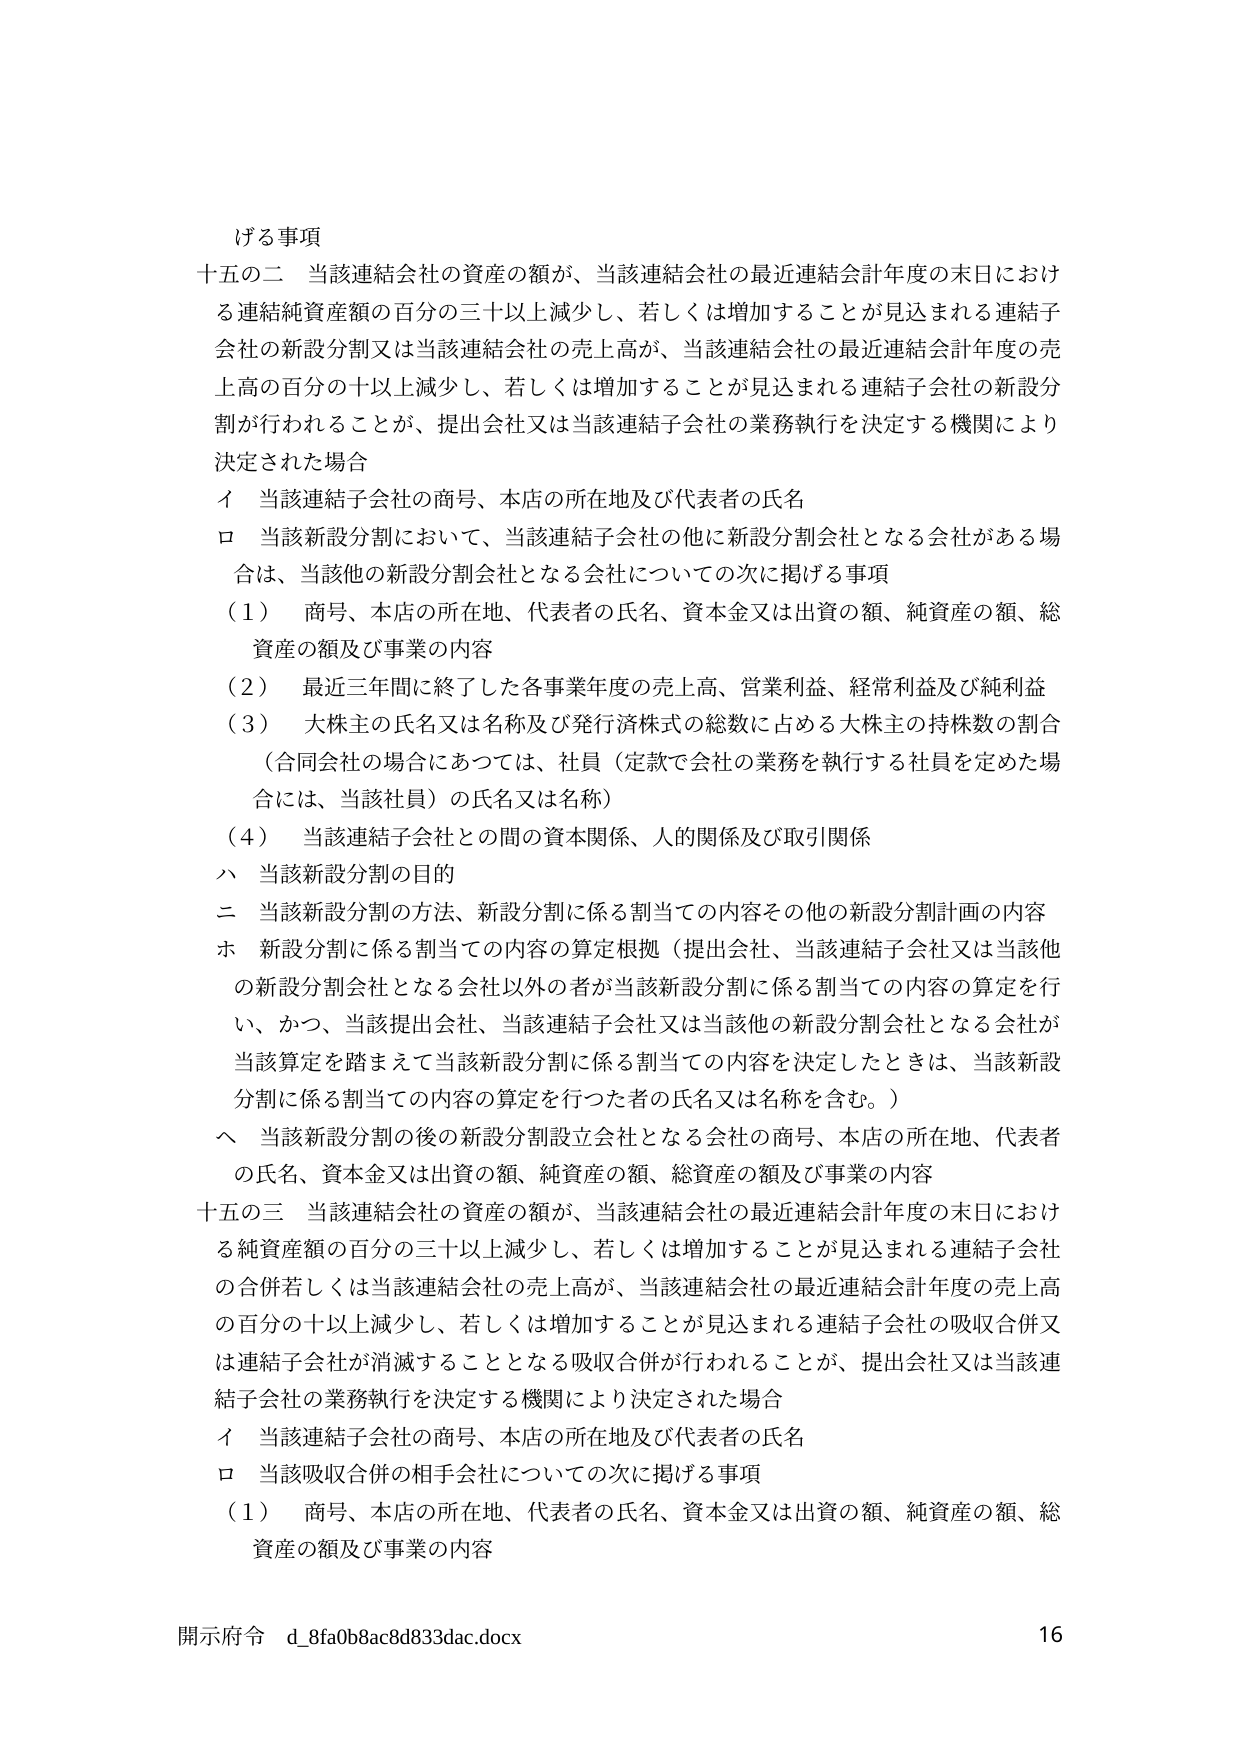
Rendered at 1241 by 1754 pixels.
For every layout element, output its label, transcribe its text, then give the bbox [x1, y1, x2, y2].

text ホ 新設分割に係る割当ての内容の算定根拠（提出会社、当該連結子会社又は当該他の新設分割会社となる会社以外の者が当該新設分割に係る割当ての内容の算定を行い、かつ、当該提出会社、当該連結子会社又は当該他の新設分割会社となる会社が当該算定を踏まえて当該新設分割に係る割当ての内容を決定したときは、当該新設分割に係る割当ての内容の算定を行つた者の氏名又は名称を含む。） [215, 929, 1063, 1117]
text イ 当該連結子会社の商号、本店の所在地及び代表者の氏名 [215, 1417, 1063, 1454]
text ヘ 当該新設分割の後の新設分割設立会社となる会社の商号、本店の所在地、代表者の氏名、資本金又は出資の額、純資産の額、総資産の額及び事業の内容 [215, 1117, 1063, 1192]
text ハ 当該新設分割の目的 [215, 854, 1063, 892]
text 十五の二 当該連結会社の資産の額が、当該連結会社の最近連結会計年度の末日における連結純資産額の百分の三十以上減少し、若しくは増加することが見込まれる連結子会社の新設分割又は当該連結会社の売上高が、当該連結会社の最近連結会計年度の売上高の百分の十以上減少し、若しくは増加することが見込まれる連結子会社の新設分割が行われることが、提出会社又は当該連結子会社の業務執行を決定する機関により決定された場合 [196, 254, 1063, 479]
text （４） 当該連結子会社との間の資本関係、人的関係及び取引関係 [215, 817, 1063, 854]
text （３） 大株主の氏名又は名称及び発行済株式の総数に占める大株主の持株数の割合（合同会社の場合にあつては、社員（定款で会社の業務を執行する社員を定めた場合には、当該社員）の氏名又は名称） [215, 704, 1063, 817]
text 十五の三 当該連結会社の資産の額が、当該連結会社の最近連結会計年度の末日における純資産額の百分の三十以上減少し、若しくは増加することが見込まれる連結子会社の合併若しくは当該連結会社の売上高が、当該連結会社の最近連結会計年度の売上高の百分の十以上減少し、若しくは増加することが見込まれる連結子会社の吸収合併又は連結子会社が消滅することとなる吸収合併が行われることが、提出会社又は当該連結子会社の業務執行を決定する機関により決定された場合 [196, 1192, 1063, 1417]
text ニ 当該新設分割の方法、新設分割に係る割当ての内容その他の新設分割計画の内容 [215, 892, 1063, 929]
text （１） 商号、本店の所在地、代表者の氏名、資本金又は出資の額、純資産の額、総資産の額及び事業の内容 [215, 1492, 1063, 1567]
text （２） 最近三年間に終了した各事業年度の売上高、営業利益、経常利益及び純利益 [215, 667, 1063, 704]
text ロ 当該吸収合併の相手会社についての次に掲げる事項 [215, 1454, 1063, 1492]
text （１） 商号、本店の所在地、代表者の氏名、資本金又は出資の額、純資産の額、総資産の額及び事業の内容 [215, 592, 1063, 667]
text イ 当該連結子会社の商号、本店の所在地及び代表者の氏名 [215, 479, 1063, 517]
text ロ 当該新設分割において、当該連結子会社の他に新設分割会社となる会社がある場合は、当該他の新設分割会社となる会社についての次に掲げる事項 [215, 517, 1063, 592]
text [215, 217, 1063, 254]
